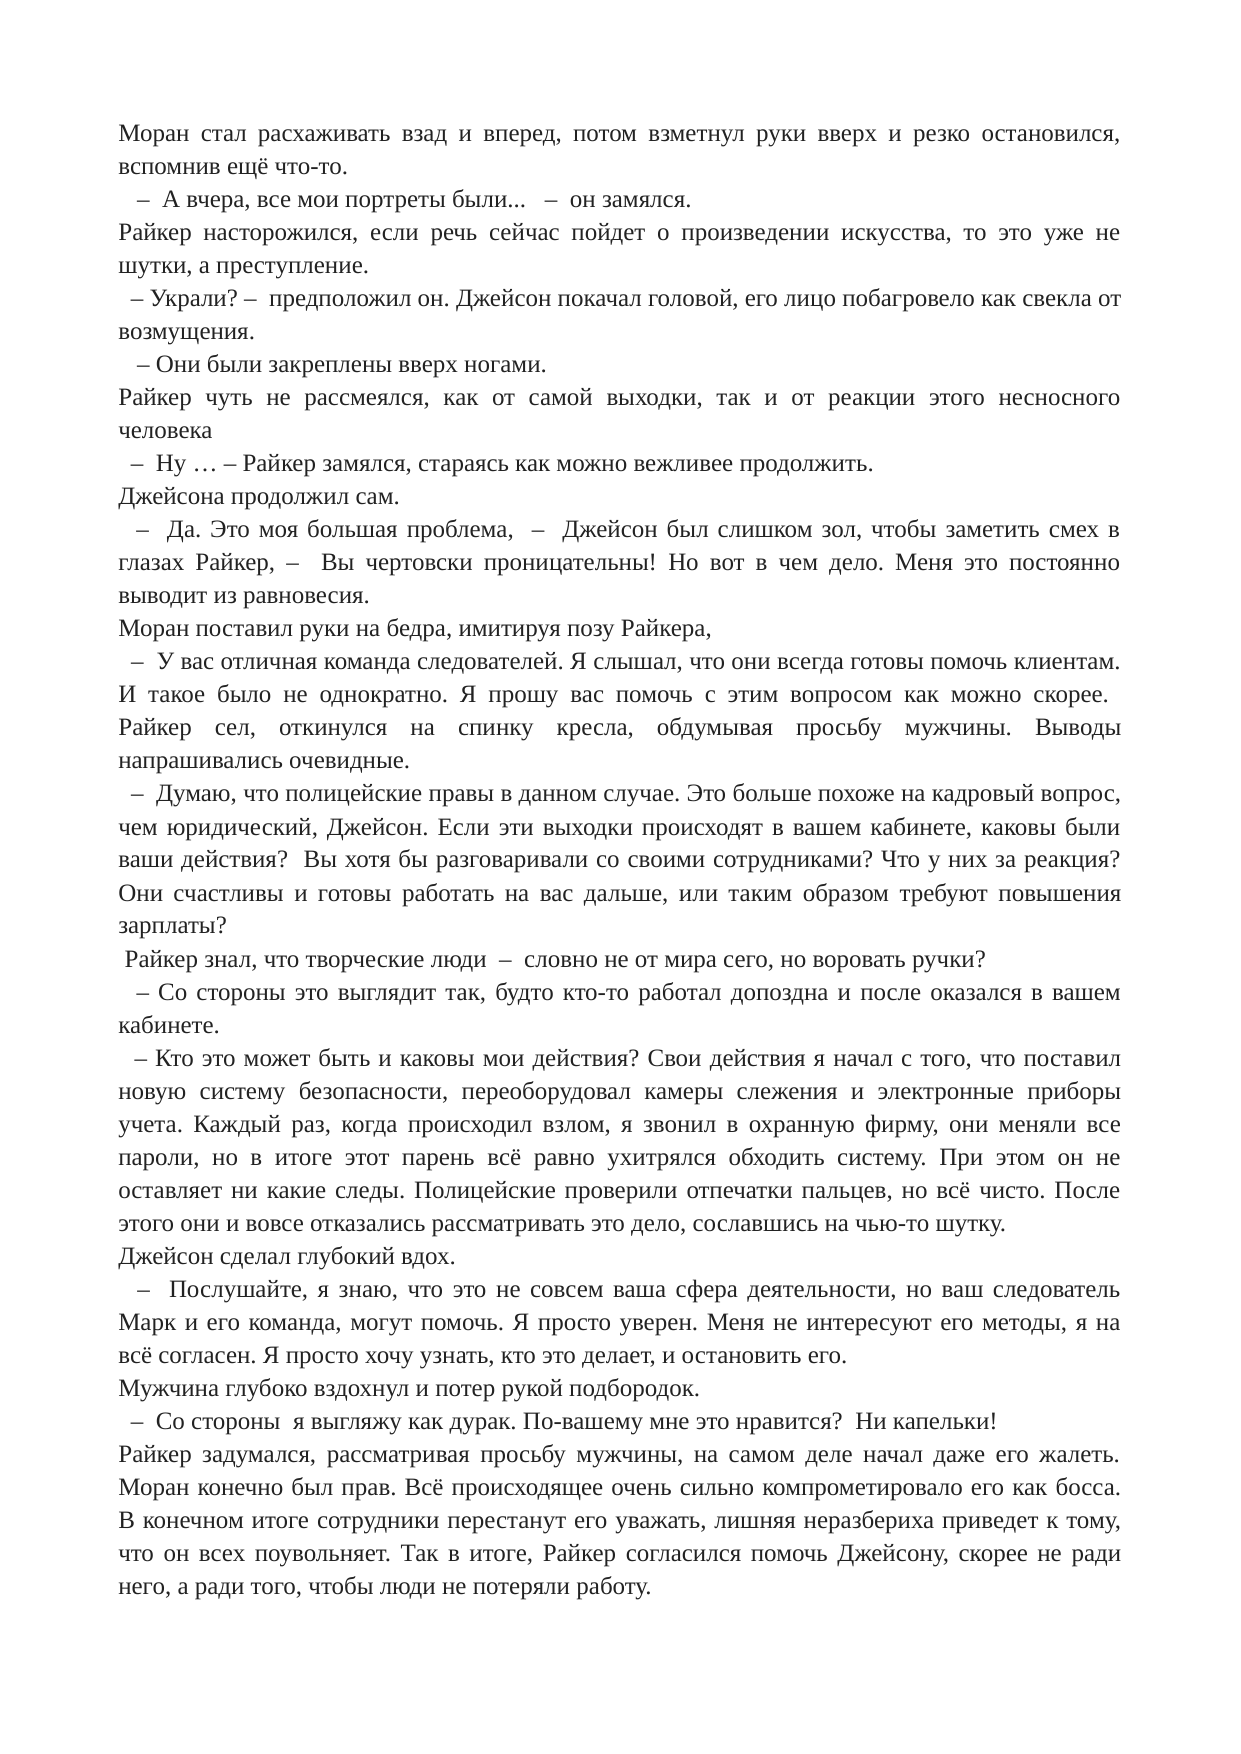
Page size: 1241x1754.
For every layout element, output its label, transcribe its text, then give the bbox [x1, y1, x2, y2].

text Джейсона продолжил сам. [118, 481, 1122, 510]
text – Они были закреплены вверх ногами. [118, 349, 1122, 378]
text Моран стал расхаживать взад и вперед, потом взметнул руки вверх и резко остановился, вспомнив ещё что-то. [118, 118, 1122, 180]
text Райкер задумался, рассматривая просьбу мужчины, на самом деле начал даже его жалеть. Моран конечно был прав. Всё происходящее очень сильно компрометировало его как босса. В конечном итоге сотрудники перестанут его уважать, лишняя неразбериха приведет к тому, что он всех поувольняет. Так в итоге, Райкер согласился помочь Джейсону, скорее не ради него, а ради того, чтобы люди не потеряли работу. [118, 1439, 1122, 1600]
text Райкер чуть не рассмеялся, как от самой выходки, так и от реакции этого несносного человека [118, 382, 1122, 444]
text – Да. Это моя большая проблема, – Джейсон был слишком зол, чтобы заметить смех в глазах Райкер, – Вы чертовски проницательны! Но вот в чем дело. Меня это постоянно выводит из равновесия. [118, 514, 1122, 609]
text – Со стороны я выгляжу как дурак. По-вашему мне это нравится? Ни капельки! [118, 1406, 1122, 1435]
text – Кто это может быть и каковы мои действия? Свои действия я начал с того, что поставил новую систему безопасности, переоборудовал камеры слежения и электронные приборы учета. Каждый раз, когда происходил взлом, я звонил в охранную фирму, они меняли все пароли, но в итоге этот парень всё равно ухитрялся обходить систему. При этом он не оставляет ни какие следы. Полицейские проверили отпечатки пальцев, но всё чисто. После этого они и вовсе отказались рассматривать это дело, сославшись на чью-то шутку. [118, 1043, 1122, 1237]
text – Послушайте, я знаю, что это не совсем ваша сфера деятельности, но ваш следователь Марк и его команда, могут помочь. Я просто уверен. Меня не интересуют его методы, я на всё согласен. Я просто хочу узнать, кто это делает, и остановить его. [118, 1274, 1122, 1369]
text – Украли? – предположил он. Джейсон покачал головой, его лицо побагровело как свекла от возмущения. [118, 283, 1122, 345]
text Моран поставил руки на бедра, имитируя позу Райкера, [118, 613, 1122, 642]
text – Ну … – Райкер замялся, стараясь как можно вежливее продолжить. [118, 448, 1122, 477]
text Райкер насторожился, если речь сейчас пойдет о произведении искусства, то это уже не шутки, а преступление. [118, 217, 1122, 279]
text Райкер знал, что творческие люди – словно не от мира сего, но воровать ручки? [118, 944, 1122, 972]
text – Со стороны это выглядит так, будто кто-то работал допоздна и после оказался в вашем кабинете. [118, 977, 1122, 1038]
text Мужчина глубоко вздохнул и потер рукой подбородок. [118, 1373, 1122, 1402]
text – Думаю, что полицейские правы в данном случае. Это больше похоже на кадровый вопрос, чем юридический, Джейсон. Если эти выходки происходят в вашем кабинете, каковы были ваши действия? Вы хотя бы разговаривали со своими сотрудниками? Что у них за реакция? Они счастливы и готовы работать на вас дальше, или таким образом требуют повышения зарплаты? [118, 778, 1122, 939]
text – А вчера, все мои портреты были... – он замялся. [118, 184, 1122, 213]
text – У вас отличная команда следователей. Я слышал, что они всегда готовы помочь клиентам. И такое было не однократно. Я прошу вас помочь с этим вопросом как можно скорее. Райкер сел, откинулся на спинку кресла, обдумывая просьбу мужчины. Выводы напрашивались очевидные. [118, 646, 1122, 774]
text Джейсон сделал глубокий вдох. [118, 1241, 1122, 1269]
